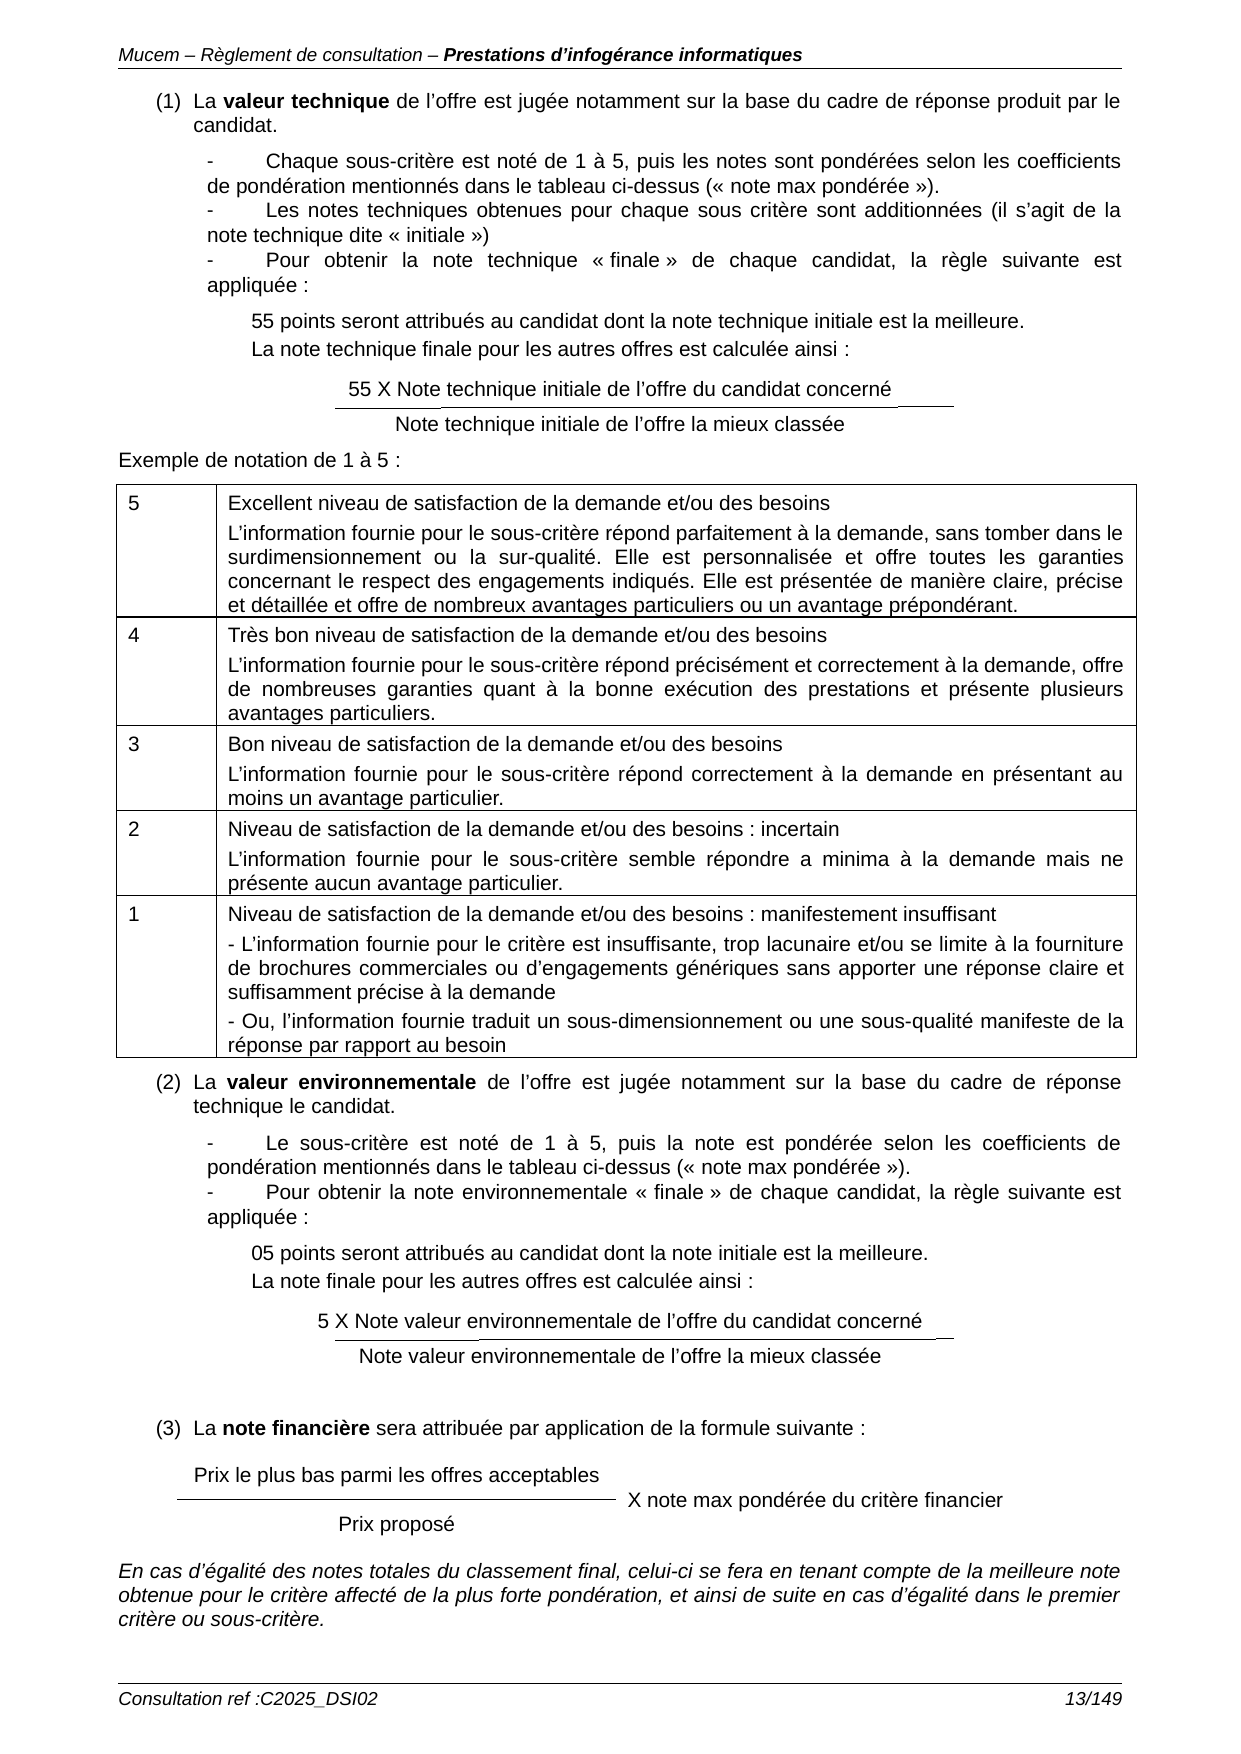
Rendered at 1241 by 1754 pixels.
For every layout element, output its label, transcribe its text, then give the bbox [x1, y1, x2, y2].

list La note finale pour les autres offres est calculée ainsi : [251, 1268, 1122, 1292]
table_cell 1 [117, 896, 216, 1057]
list La note financière sera attribuée par application de la formule suivante : [156, 1416, 1122, 1440]
list La valeur environnementale de l’offre est jugée notamment sur la base du cadre de réponse technique le candidat. [156, 1070, 1122, 1118]
list Le sous-critère est noté de 1 à 5, puis la note est pondérée selon les coefficients de pondération mentionnés dans le tableau ci-dessus (« note max pondérée »). [207, 1130, 1122, 1179]
list Pour obtenir la note environnementale « finale » de chaque candidat, la règle suivante est appliquée : [207, 1179, 1122, 1228]
text Note valeur environnementale de l’offre la mieux classée [118, 1344, 1122, 1368]
table_cell Très bon niveau de satisfaction de la demande et/ou des besoins L’information fournie pour le sous-critère répond précisément et correctement à la demande, offre de nombreuses garanties quant à la bonne exécution des prestations et présente plusieurs avantages particuliers. [217, 618, 1136, 725]
table_header Excellent niveau de satisfaction de la demande et/ou des besoins L’information fournie pour le sous-critère répond parfaitement à la demande, sans tomber dans le surdimensionnement ou la sur-qualité. Elle est personnalisée et offre toutes les garanties concernant le respect des engagements indiqués. Elle est présentée de manière claire, précise et détaillée et offre de nombreux avantages particuliers ou un avantage prépondérant. [217, 485, 1136, 616]
table_cell Prix proposé [177, 1500, 616, 1547]
text 55 X Note technique initiale de l’offre du candidat concerné [118, 376, 1122, 400]
list La note technique finale pour les autres offres est calculée ainsi : [251, 336, 1122, 360]
table_cell Niveau de satisfaction de la demande et/ou des besoins : manifestement insuffisant - L’information fournie pour le critère est insuffisante, trop lacunaire et/ou se limite à la fourniture de brochures commerciales ou d’engagements génériques sans apporter une réponse claire et suffisamment précise à la demande - Ou, l’information fournie traduit un sous-dimensionnement ou une sous-qualité manifeste de la réponse par rapport au besoin [217, 896, 1136, 1057]
list 05 points seront attribués au candidat dont la note initiale est la meilleure. [251, 1241, 1122, 1265]
table_cell Niveau de satisfaction de la demande et/ou des besoins : incertain L’information fournie pour le sous-critère semble répondre a minima à la demande mais ne présente aucun avantage particulier. [217, 811, 1136, 895]
table_cell 4 [117, 618, 216, 725]
table_cell Bon niveau de satisfaction de la demande et/ou des besoins L’information fournie pour le sous-critère répond correctement à la demande en présentant au moins un avantage particulier. [217, 726, 1136, 810]
table_header X note max pondérée du critère financier [616, 1451, 1125, 1547]
list 55 points seront attribués au candidat dont la note technique initiale est la meilleure. [251, 309, 1122, 333]
list La valeur technique de l’offre est jugée notamment sur la base du cadre de réponse produit par le candidat. [156, 89, 1122, 137]
text Note technique initiale de l’offre la mieux classée [118, 412, 1122, 436]
text 5 X Note valeur environnementale de l’offre du candidat concerné [118, 1308, 1122, 1332]
list Chaque sous-critère est noté de 1 à 5, puis les notes sont pondérées selon les coefficients de pondération mentionnés dans le tableau ci-dessus (« note max pondérée »). [207, 148, 1122, 198]
table_header Prix le plus bas parmi les offres acceptables [177, 1451, 616, 1499]
table_cell 3 [117, 726, 216, 810]
text Exemple de notation de 1 à 5 : [118, 448, 1122, 472]
list Pour obtenir la note technique « finale » de chaque candidat, la règle suivante est appliquée : [207, 247, 1122, 296]
list Les notes techniques obtenues pour chaque sous critère sont additionnées (il s’agit de la note technique dite « initiale ») [207, 198, 1122, 247]
text En cas d’égalité des notes totales du classement final, celui-ci se fera en tenant compte de la meilleure note obtenue pour le critère affecté de la plus forte pondération, et ainsi de suite en cas d’égalité dans le premier critère ou sous-critère. [118, 1559, 1122, 1631]
table_header 5 [117, 485, 216, 616]
table_cell 2 [117, 811, 216, 895]
